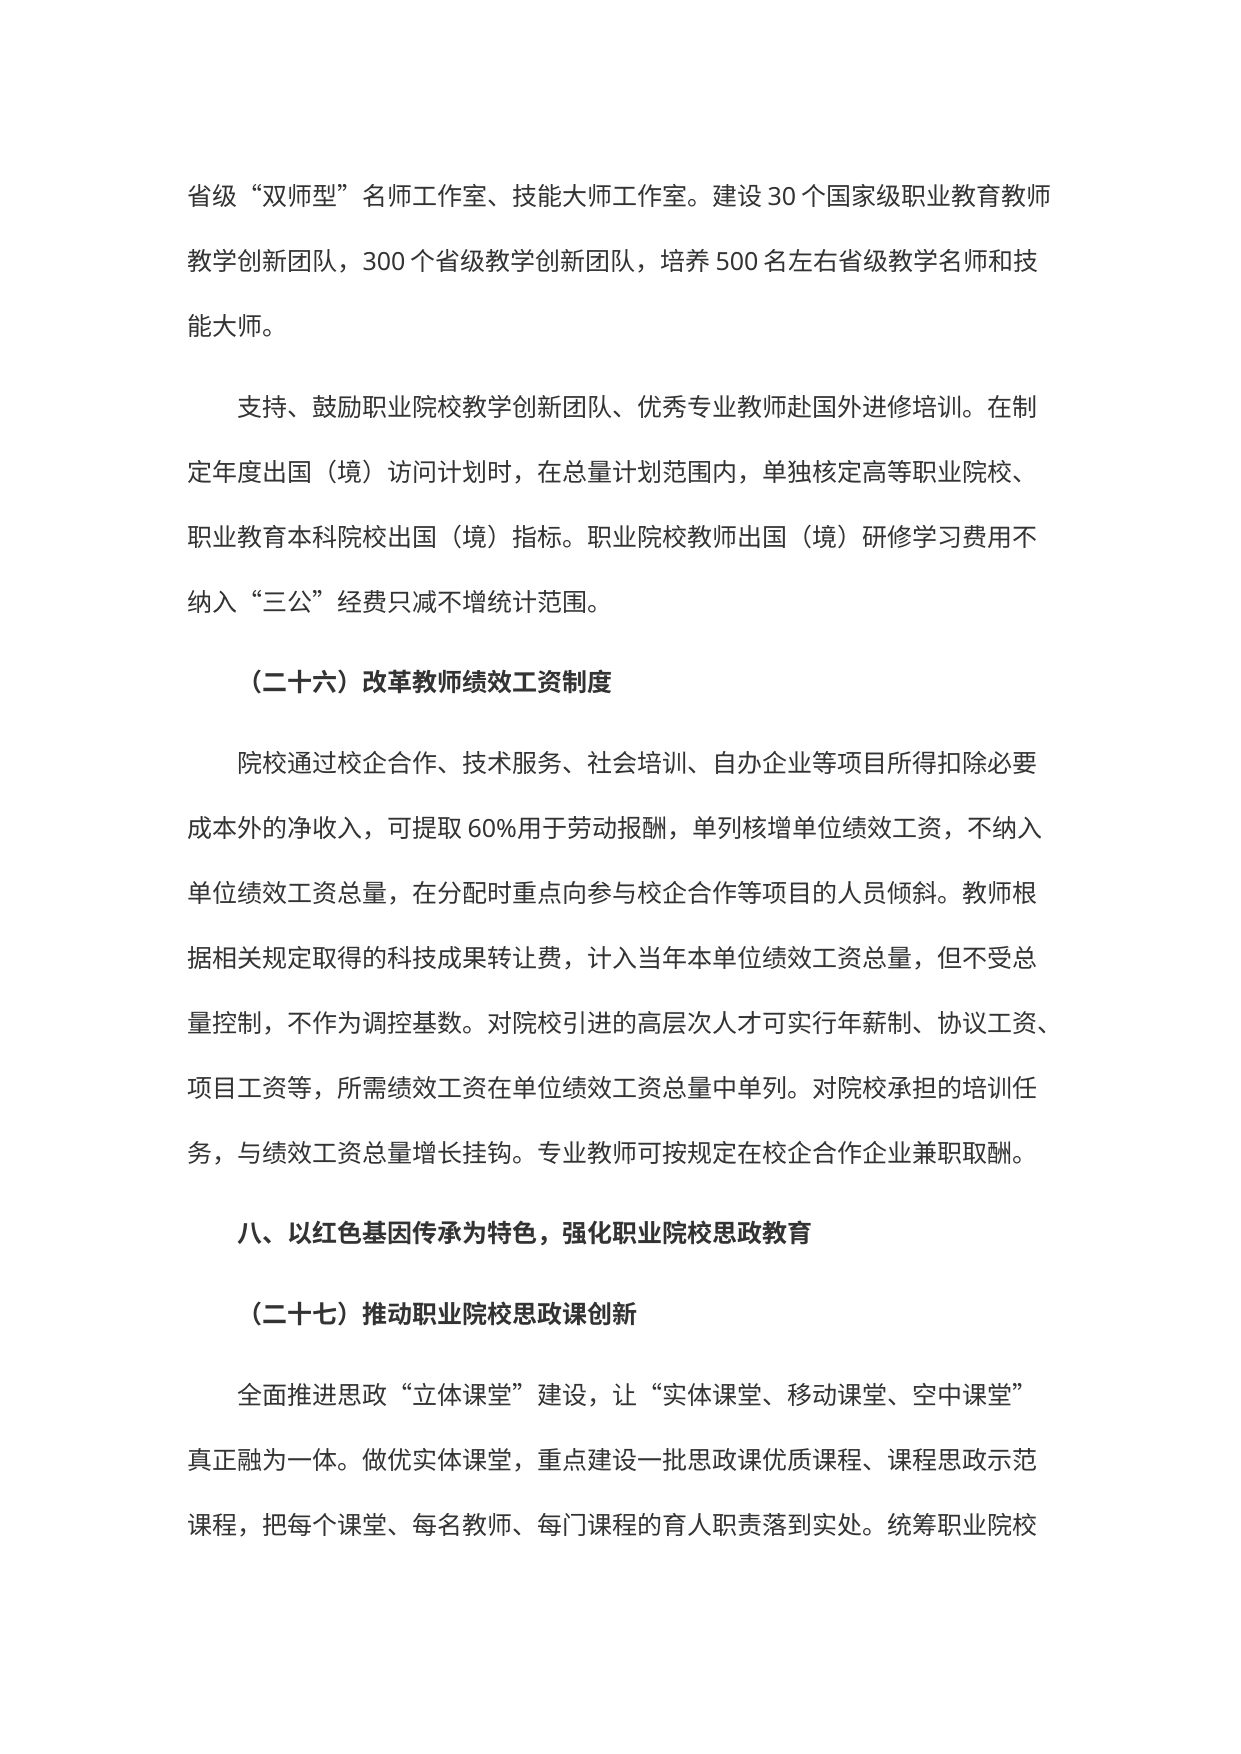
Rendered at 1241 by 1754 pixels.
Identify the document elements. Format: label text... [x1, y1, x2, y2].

text 八、以红色基因传承为特色，强化职业院校思政教育 [187, 1199, 1053, 1264]
text 支持、鼓励职业院校教学创新团队、优秀专业教师赴国外进修培训。在制定年度出国（境）访问计划时，在总量计划范围内，单独核定高等职业院校、职业教育本科院校出国（境）指标。职业院校教师出国（境）研修学习费用不纳入“三公”经费只减不增统计范围。 [187, 373, 1053, 633]
text （二十六）改革教师绩效工资制度 [187, 648, 1053, 713]
text 院校通过校企合作、技术服务、社会培训、自办企业等项目所得扣除必要成本外的净收入，可提取60%用于劳动报酬，单列核增单位绩效工资，不纳入单位绩效工资总量，在分配时重点向参与校企合作等项目的人员倾斜。教师根据相关规定取得的科技成果转让费，计入当年本单位绩效工资总量，但不受总量控制，不作为调控基数。对院校引进的高层次人才可实行年薪制、协议工资、项目工资等，所需绩效工资在单位绩效工资总量中单列。对院校承担的培训任务，与绩效工资总量增长挂钩。专业教师可按规定在校企合作企业兼职取酬。 [187, 729, 1053, 1184]
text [187, 1361, 1053, 1556]
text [187, 162, 1053, 357]
text （二十七）推动职业院校思政课创新 [187, 1280, 1053, 1345]
